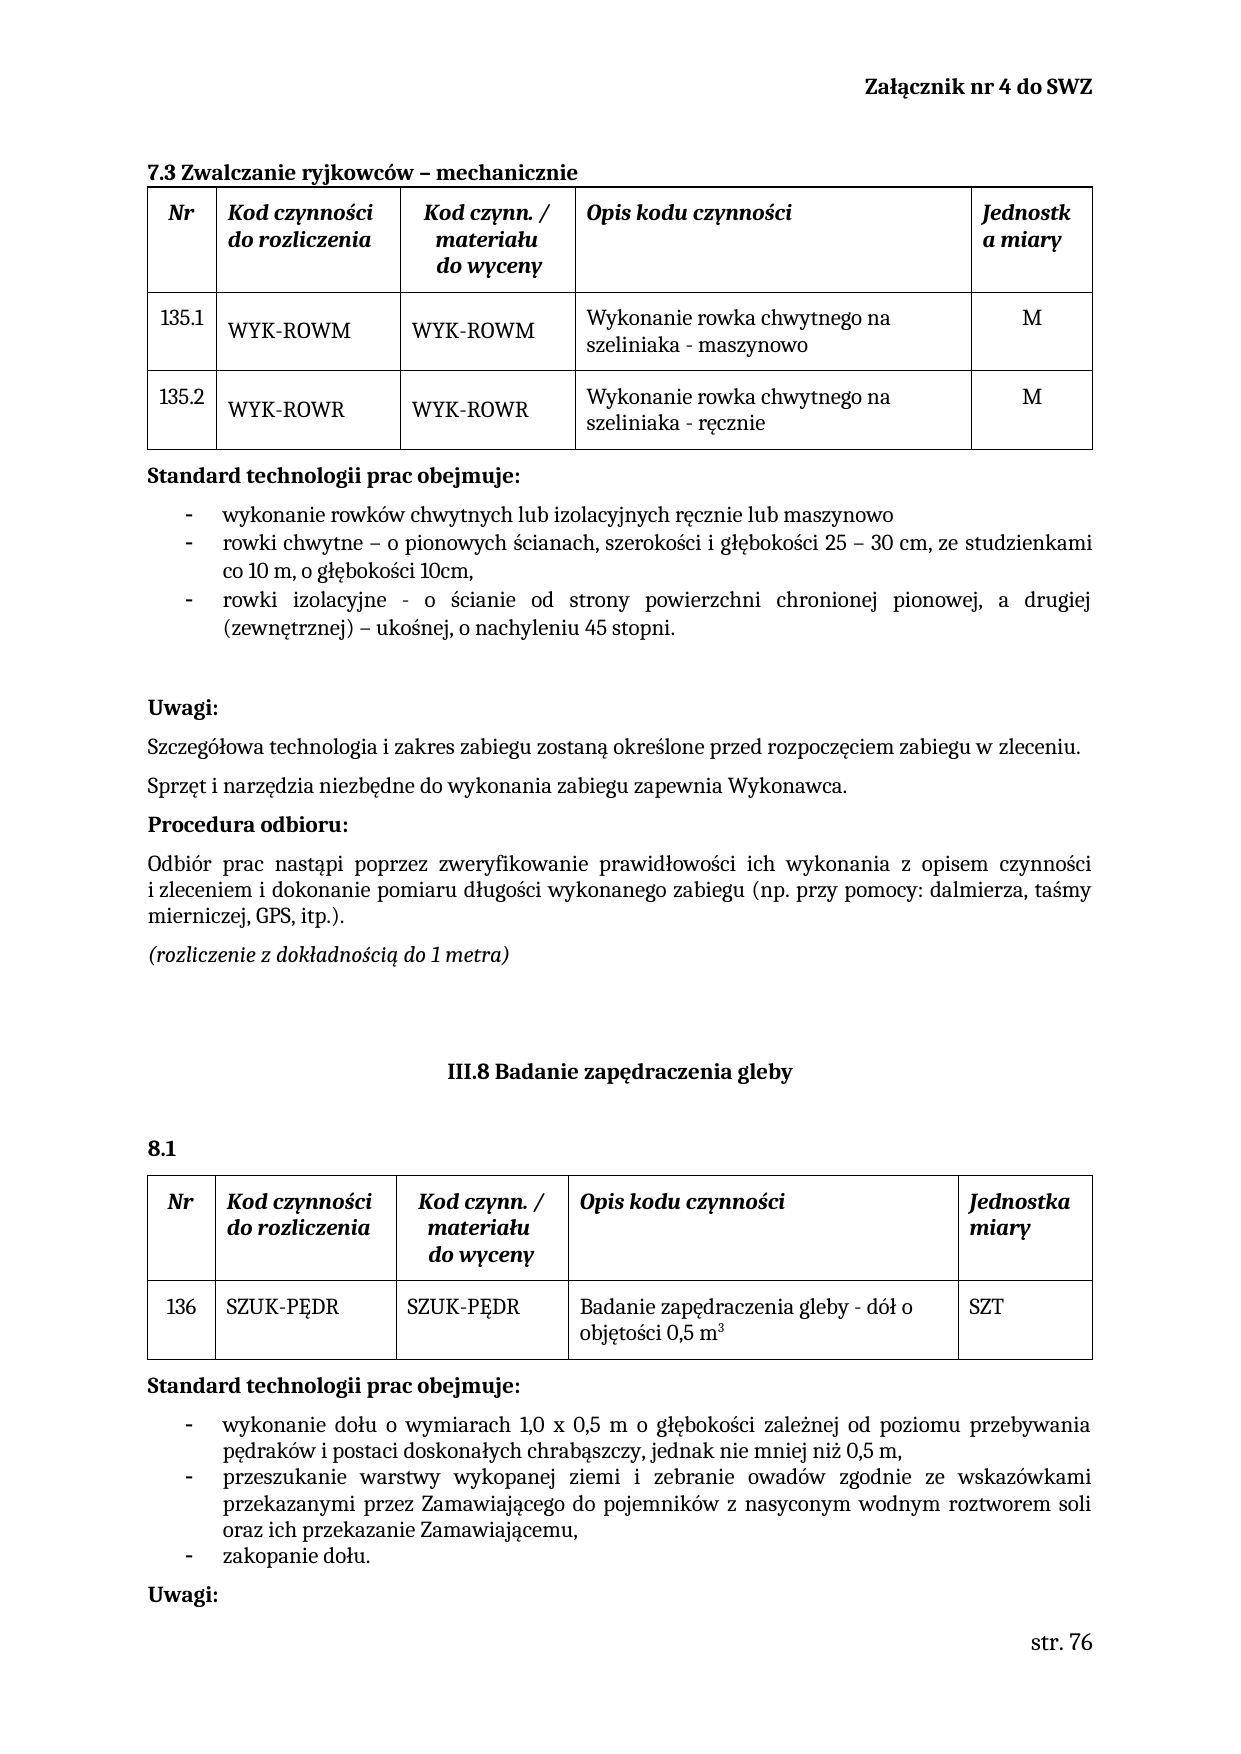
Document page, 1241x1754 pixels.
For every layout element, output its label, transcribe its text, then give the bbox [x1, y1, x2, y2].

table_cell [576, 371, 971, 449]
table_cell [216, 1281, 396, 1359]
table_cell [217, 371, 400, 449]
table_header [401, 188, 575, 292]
text (rozliczenie z dokładnością do 1 metra) [148, 942, 1093, 968]
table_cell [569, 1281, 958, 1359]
text 7.3 Zwalczanie ryjkowców – mechanicznie [148, 160, 1093, 186]
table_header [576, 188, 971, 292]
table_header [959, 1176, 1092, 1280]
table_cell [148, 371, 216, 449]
text Sprzęt i narzędzia niezbędne do wykonania zabiegu zapewnia Wykonawca. [148, 773, 1093, 799]
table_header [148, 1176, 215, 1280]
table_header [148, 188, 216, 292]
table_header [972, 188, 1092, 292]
text Uwagi: [148, 695, 1093, 721]
text Standard technologii prac obejmuje: [148, 463, 1093, 489]
list wykonanie dołu o wymiarach 1,0 x 0,5 m o głębokości zależnej od poziomu przebywania pędraków i postaci doskonałych chrabąszczy, jednak nie mniej niż 0,5 m, [185, 1411, 1093, 1464]
list przeszukanie warstwy wykopanej ziemi i zebranie owadów zgodnie ze wskazówkami przekazanymi przez Zamawiającego do pojemników z nasyconym wodnym roztworem soli oraz ich przekazanie Zamawiającemu, [185, 1464, 1093, 1543]
text Uwagi: [148, 1582, 1093, 1608]
text Standard technologii prac obejmuje: [148, 1372, 1093, 1399]
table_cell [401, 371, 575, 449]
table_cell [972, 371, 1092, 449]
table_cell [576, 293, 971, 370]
text Procedura odbioru: [148, 812, 1093, 838]
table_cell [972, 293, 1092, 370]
list rowki izolacyjne - o ścianie od strony powierzchni chronionej pionowej, a drugiej (zewnętrznej) – ukośnej, o nachyleniu 45 stopni. [185, 587, 1093, 642]
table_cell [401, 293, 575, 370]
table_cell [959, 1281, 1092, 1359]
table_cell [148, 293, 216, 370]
text III.8 Badanie zapędraczenia gleby [148, 1058, 1093, 1085]
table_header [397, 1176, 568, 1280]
list wykonanie rowków chwytnych lub izolacyjnych ręcznie lub maszynowo [185, 501, 1093, 528]
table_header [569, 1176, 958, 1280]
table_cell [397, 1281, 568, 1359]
text 8.1 [148, 1136, 1093, 1163]
text Szczegółowa technologia i zakres zabiegu zostaną określone przed rozpoczęciem zabiegu w zleceniu. [148, 734, 1093, 760]
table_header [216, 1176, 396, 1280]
text Odbiór prac nastąpi poprzez zweryfikowanie prawidłowości ich wykonania z opisem czynności i zleceniem i dokonanie pomiaru długości wykonanego zabiegu (np. przy pomocy: dalmierza, taśmy mierniczej, GPS, itp.). [148, 850, 1093, 929]
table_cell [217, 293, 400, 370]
list zakopanie dołu. [185, 1543, 1093, 1569]
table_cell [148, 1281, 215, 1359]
list rowki chwytne – o pionowych ścianach, szerokości i głębokości 25 – 30 cm, ze studzienkami co 10 m, o głębokości 10cm, [185, 530, 1093, 585]
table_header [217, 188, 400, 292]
